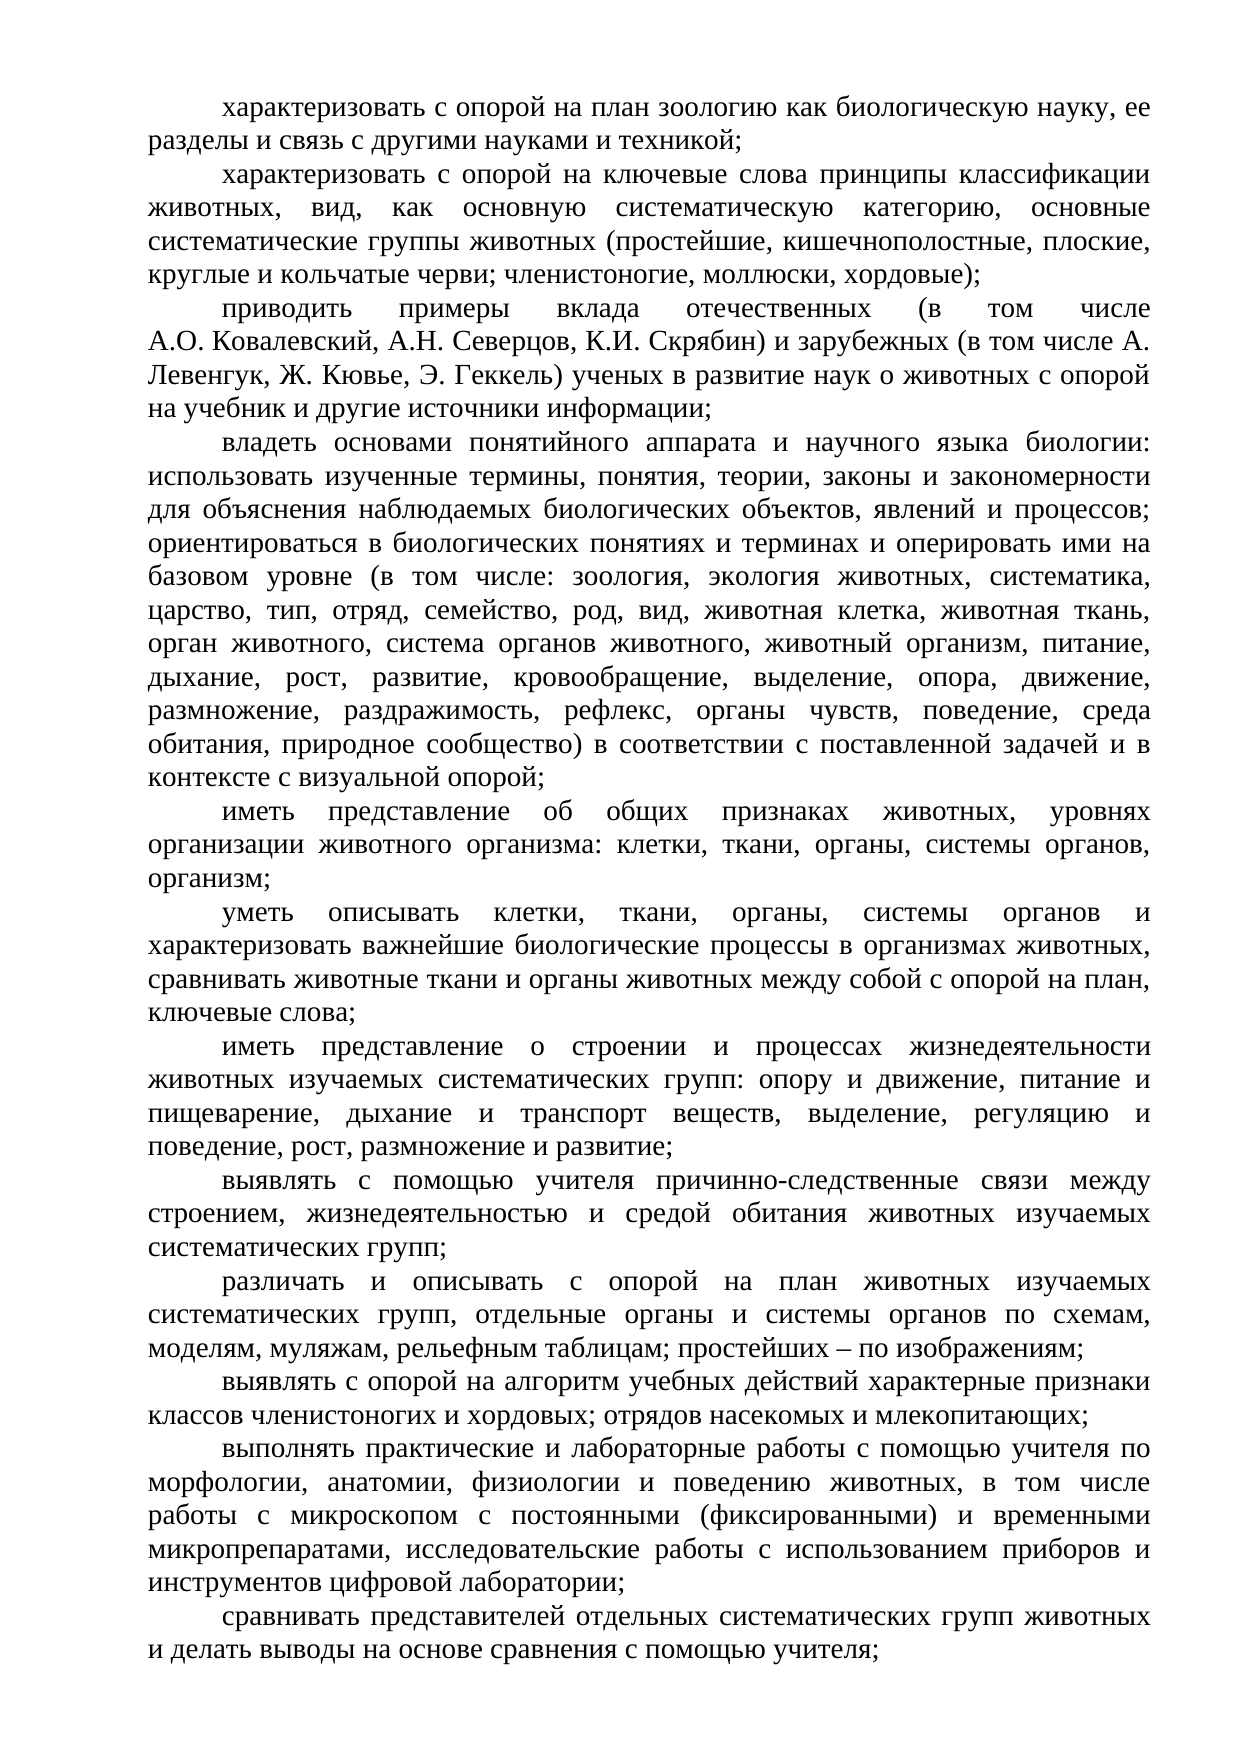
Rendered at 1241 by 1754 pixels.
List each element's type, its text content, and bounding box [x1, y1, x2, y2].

text выполнять практические и лабораторные работы с помощью учителя по морфологии, анатомии, физиологии и поведению животных, в том числе работы с микроскопом с постоянными (фиксированными) и временными микропрепаратами, исследовательские работы с использованием приборов и инструментов цифровой лаборатории; [148, 1430, 1152, 1598]
text приводить примеры вклада отечественных (в том числе А.О. Ковалевский, А.Н. Северцов, К.И. Скрябин) и зарубежных (в том числе А. Левенгук, Ж. Кювье, Э. Геккель) ученых в развитие наук о животных с опорой на учебник и другие источники информации; [148, 290, 1152, 424]
text характеризовать с опорой на ключевые слова принципы классификации животных, вид, как основную систематическую категорию, основные систематические группы животных (простейшие, кишечнополостные, плоские, круглые и кольчатые черви; членистоногие, моллюски, хордовые); [148, 156, 1152, 290]
text уметь описывать клетки, ткани, органы, системы органов и характеризовать важнейшие биологические процессы в организмах животных, сравнивать животные ткани и органы животных между собой с опорой на план, ключевые слова; [148, 894, 1152, 1028]
text иметь представление о строении и процессах жизнедеятельности животных изучаемых систематических групп: опору и движение, питание и пищеварение, дыхание и транспорт веществ, выделение, регуляцию и поведение, рост, размножение и развитие; [148, 1028, 1152, 1162]
text выявлять с помощью учителя причинно-следственные связи между строением, жизнедеятельностью и средой обитания животных изучаемых систематических групп; [148, 1162, 1152, 1263]
text владеть основами понятийного аппарата и научного языка биологии: использовать изученные термины, понятия, теории, законы и закономерности для объяснения наблюдаемых биологических объектов, явлений и процессов; ориентироваться в биологических понятиях и терминах и оперировать ими на базовом уровне (в том числе: зоология, экология животных, систематика, царство, тип, отряд, семейство, род, вид, животная клетка, животная ткань, орган животного, система органов животного, животный организм, питание, дыхание, рост, развитие, кровообращение, выделение, опора, движение, размножение, раздражимость, рефлекс, органы чувств, поведение, среда обитания, природное сообщество) в соответствии с поставленной задачей и в контексте с визуальной опорой; [148, 424, 1152, 793]
text выявлять с опорой на алгоритм учебных действий характерные признаки классов членистоногих и хордовых; отрядов насекомых и млекопитающих; [148, 1363, 1152, 1430]
text сравнивать представителей отдельных систематических групп животных и делать выводы на основе сравнения с помощью учителя; [148, 1598, 1152, 1665]
text различать и описывать с опорой на план животных изучаемых систематических групп, отдельные органы и системы органов по схемам, моделям, муляжам, рельефным таблицам; простейших – по изображениям; [148, 1263, 1152, 1363]
text характеризовать с опорой на план зоологию как биологическую науку, ее разделы и связь с другими науками и техникой; [148, 89, 1152, 156]
text иметь представление об общих признаках животных, уровнях организации животного организма: клетки, ткани, органы, системы органов, организм; [148, 793, 1152, 894]
